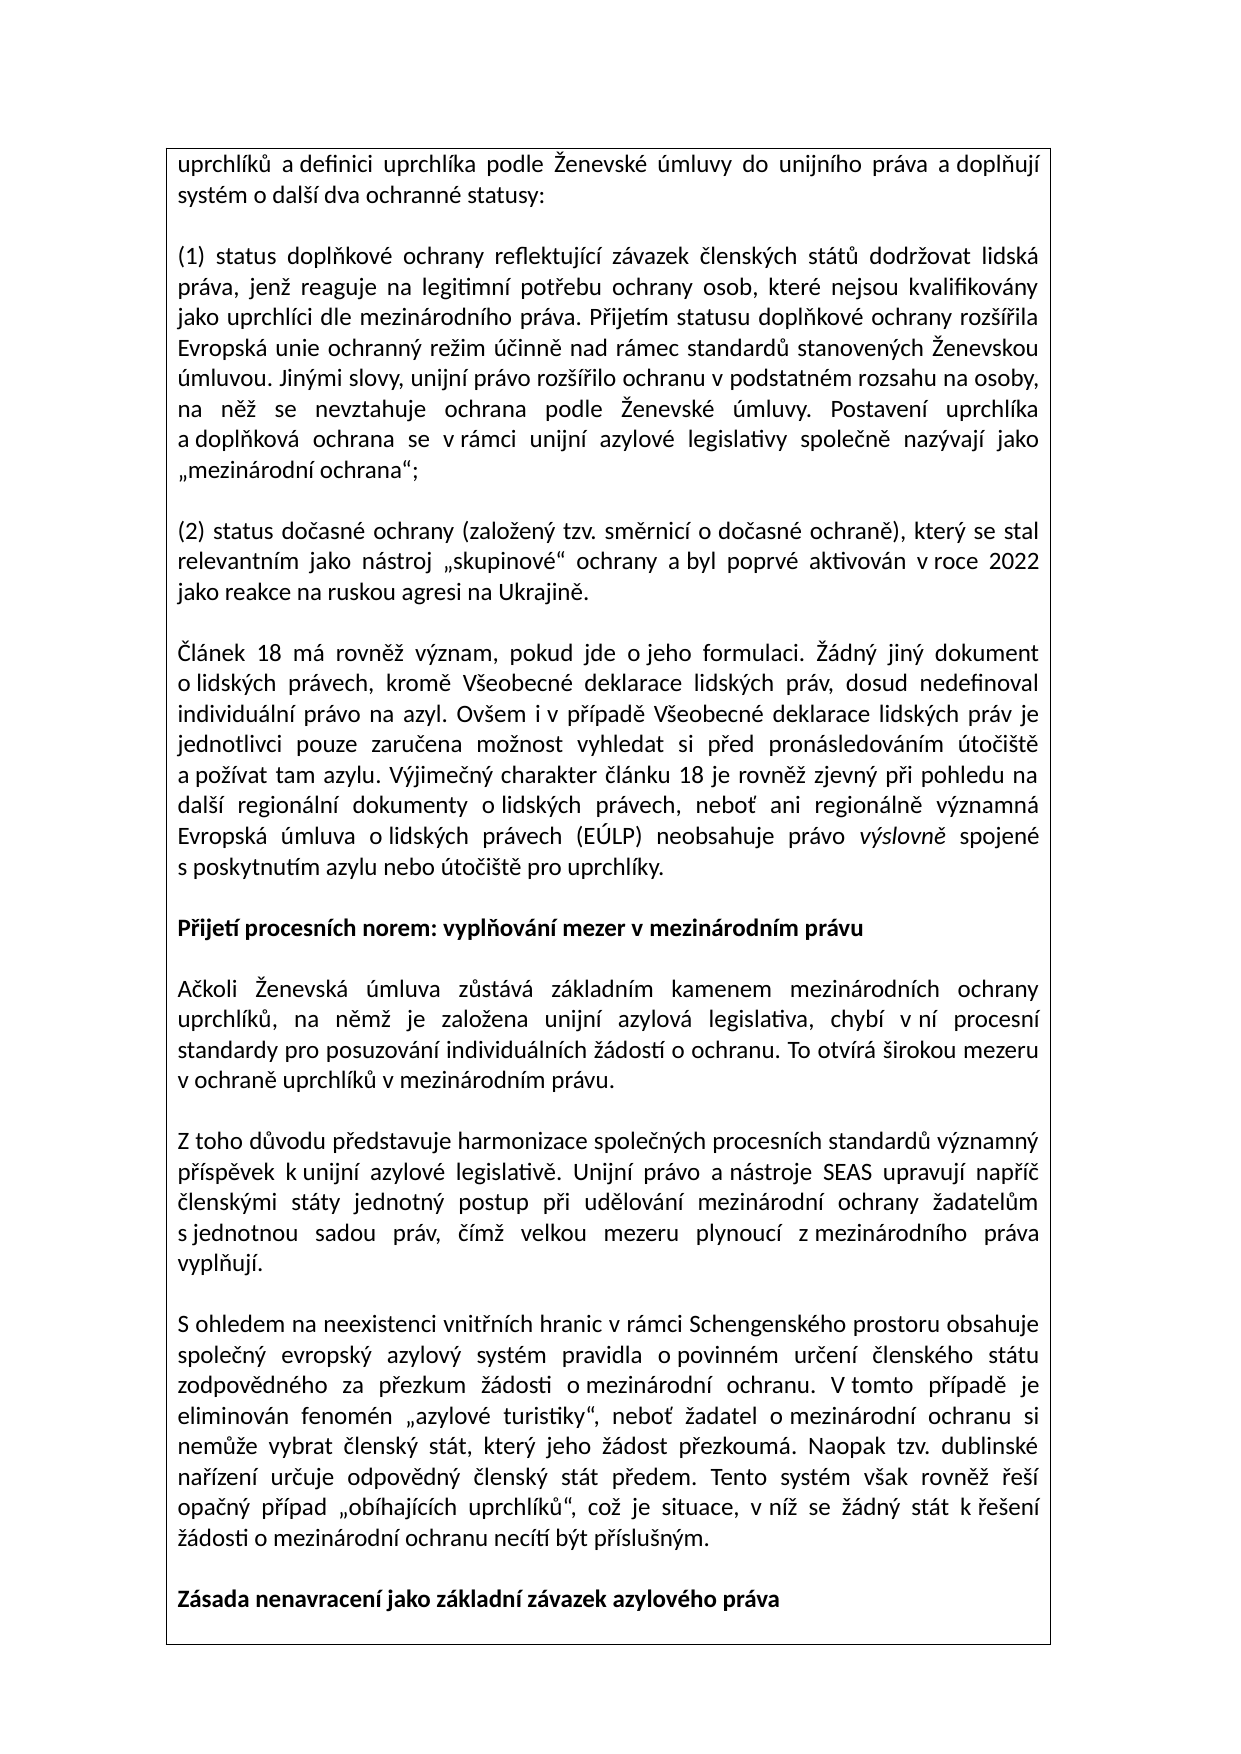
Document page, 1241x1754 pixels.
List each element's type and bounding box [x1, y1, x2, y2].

table_cell [167, 149, 1050, 1644]
